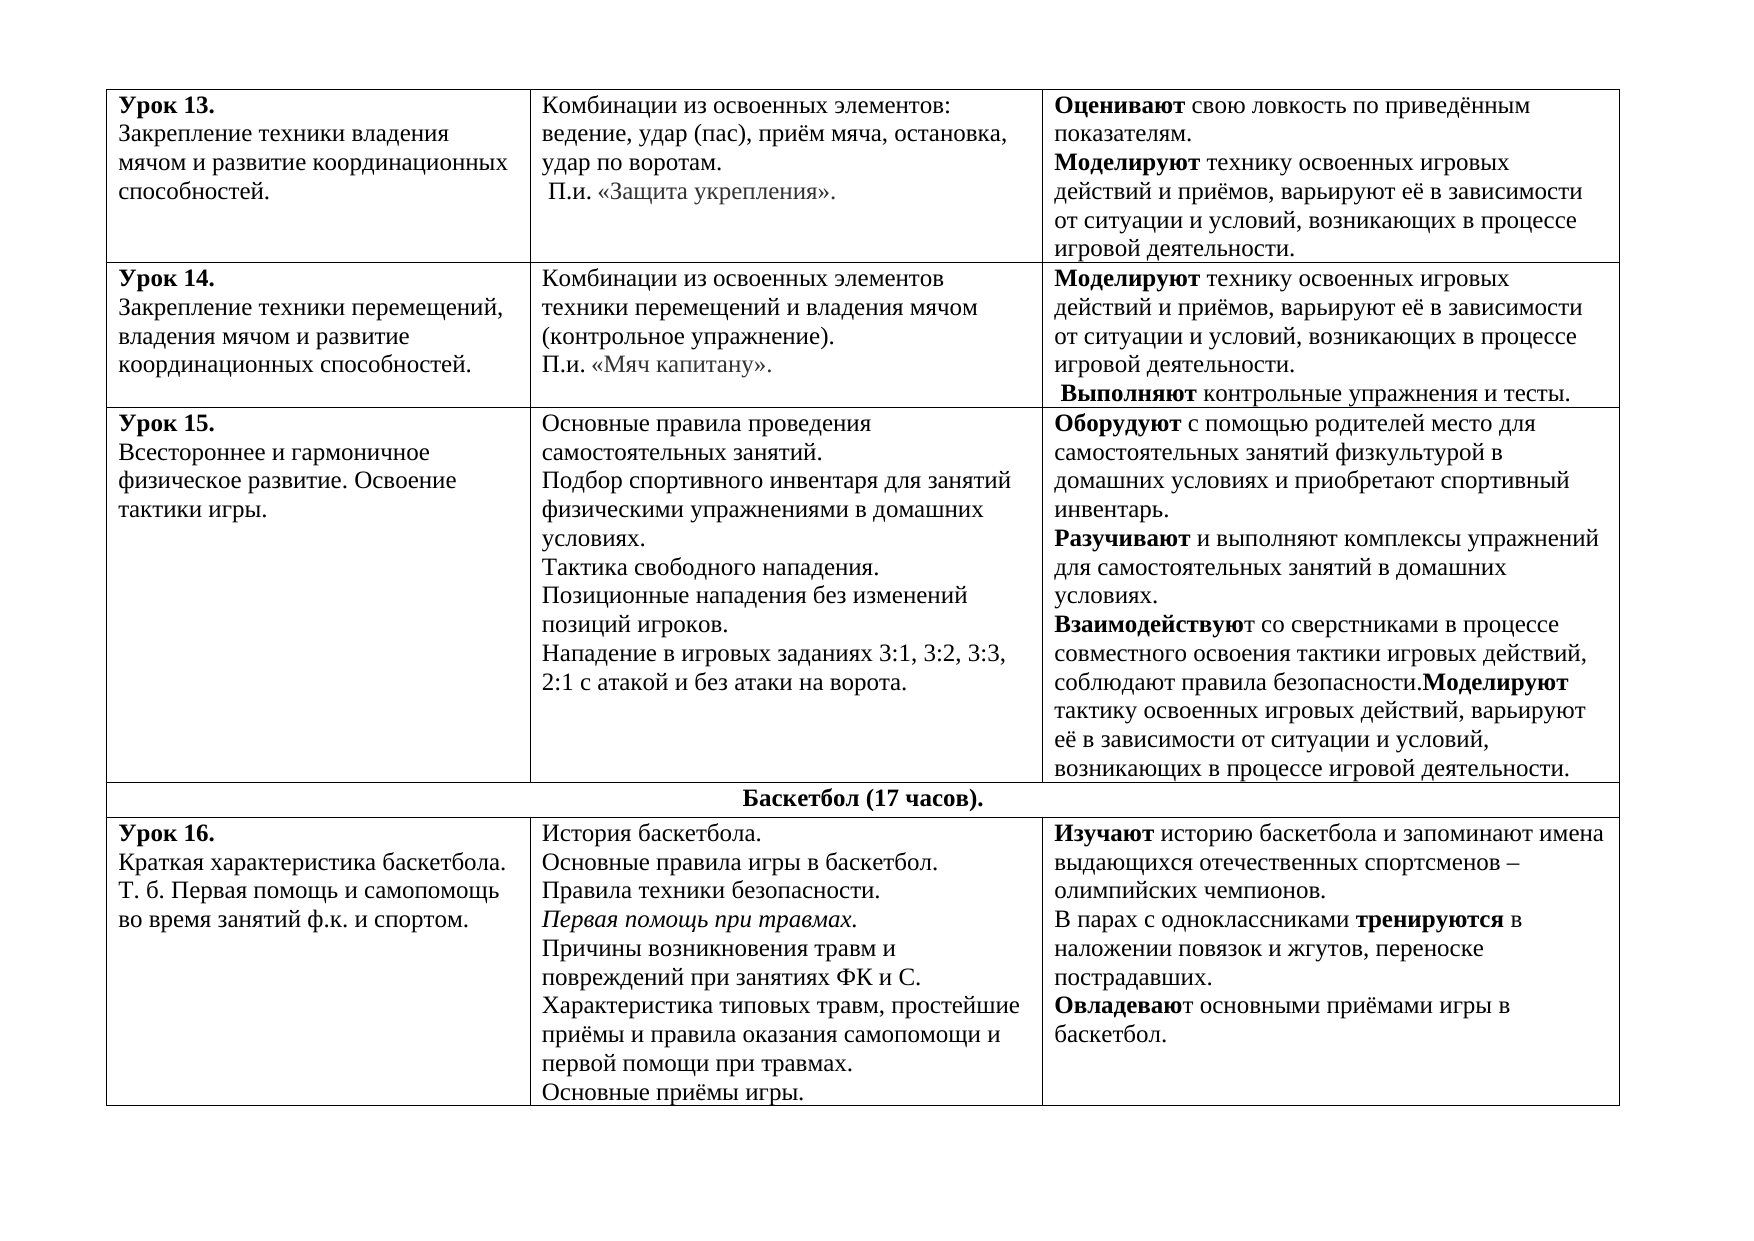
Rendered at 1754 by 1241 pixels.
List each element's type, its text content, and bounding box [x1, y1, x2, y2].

table_cell Урок 14. Закрепление техники перемещений, владения мячом и развитие координационных способностей. [107, 263, 530, 407]
table_cell Оценивают свою ловкость по приведённым показателям. Моделируют технику освоенных игровых действий и приёмов, варьируют её в зависимости от ситуации и условий, возникающих в процессе игровой деятельности. [1043, 90, 1619, 262]
table_cell Моделируют технику освоенных игровых действий и приёмов, варьируют её в зависимости от ситуации и условий, возникающих в процессе игровой деятельности. Выполняют контрольные упражнения и тесты. [1043, 263, 1619, 407]
table_cell Урок 16. Краткая характеристика баскетбола. Т. б. Первая помощь и самопомощь во время занятий ф.к. и спортом. [107, 818, 530, 1105]
table_cell Изучают историю баскетбола и запоминают имена выдающихся отечественных спортсменов – олимпийских чемпионов. В парах с одноклассниками тренируются в наложении повязок и жгутов, переноске пострадавших. Овладевают основными приёмами игры в баскетбол. [1043, 818, 1619, 1105]
table_cell Баскетбол (17 часов). [107, 783, 1619, 817]
table_cell Урок 15. Всестороннее и гармоничное физическое развитие. Освоение тактики игры. [107, 408, 530, 782]
table_cell История баскетбола. Основные правила игры в баскетбол. Правила техники безопасности. Первая помощь при травмах. Причины возникновения травм и повреждений при занятиях ФК и С. Характеристика типовых травм, простейшие приёмы и правила оказания самопомощи и первой помощи при травмах. Основные приёмы игры. [531, 818, 1042, 1105]
table_cell Комбинации из освоенных элементов техники перемещений и владения мячом (контрольное упражнение). П.и. «Мяч капитану». [531, 263, 1042, 407]
table_cell Оборудуют с помощью родителей место для самостоятельных занятий физкультурой в домашних условиях и приобретают спортивный инвентарь. Разучивают и выполняют комплексы упражнений для самостоятельных занятий в домашних условиях. Взаимодействуют со сверстниками в процессе совместного освоения тактики игровых действий, соблюдают правила безопасности.Моделируют тактику освоенных игровых действий, варьируют её в зависимости от ситуации и условий, возникающих в процессе игровой деятельности. [1043, 408, 1619, 782]
table_cell Основные правила проведения самостоятельных занятий. Подбор спортивного инвентаря для занятий физическими упражнениями в домашних условиях. Тактика свободного нападения. Позиционные нападения без изменений позиций игроков. Нападение в игровых заданиях 3:1, 3:2, 3:3, 2:1 с атакой и без атаки на ворота. [531, 408, 1042, 782]
table_cell Урок 13. Закрепление техники владения мячом и развитие координационных способностей. [107, 90, 530, 262]
table_cell Комбинации из освоенных элементов: ведение, удар (пас), приём мяча, остановка, удар по воротам. П.и. «Защита укрепления». [531, 90, 1042, 262]
